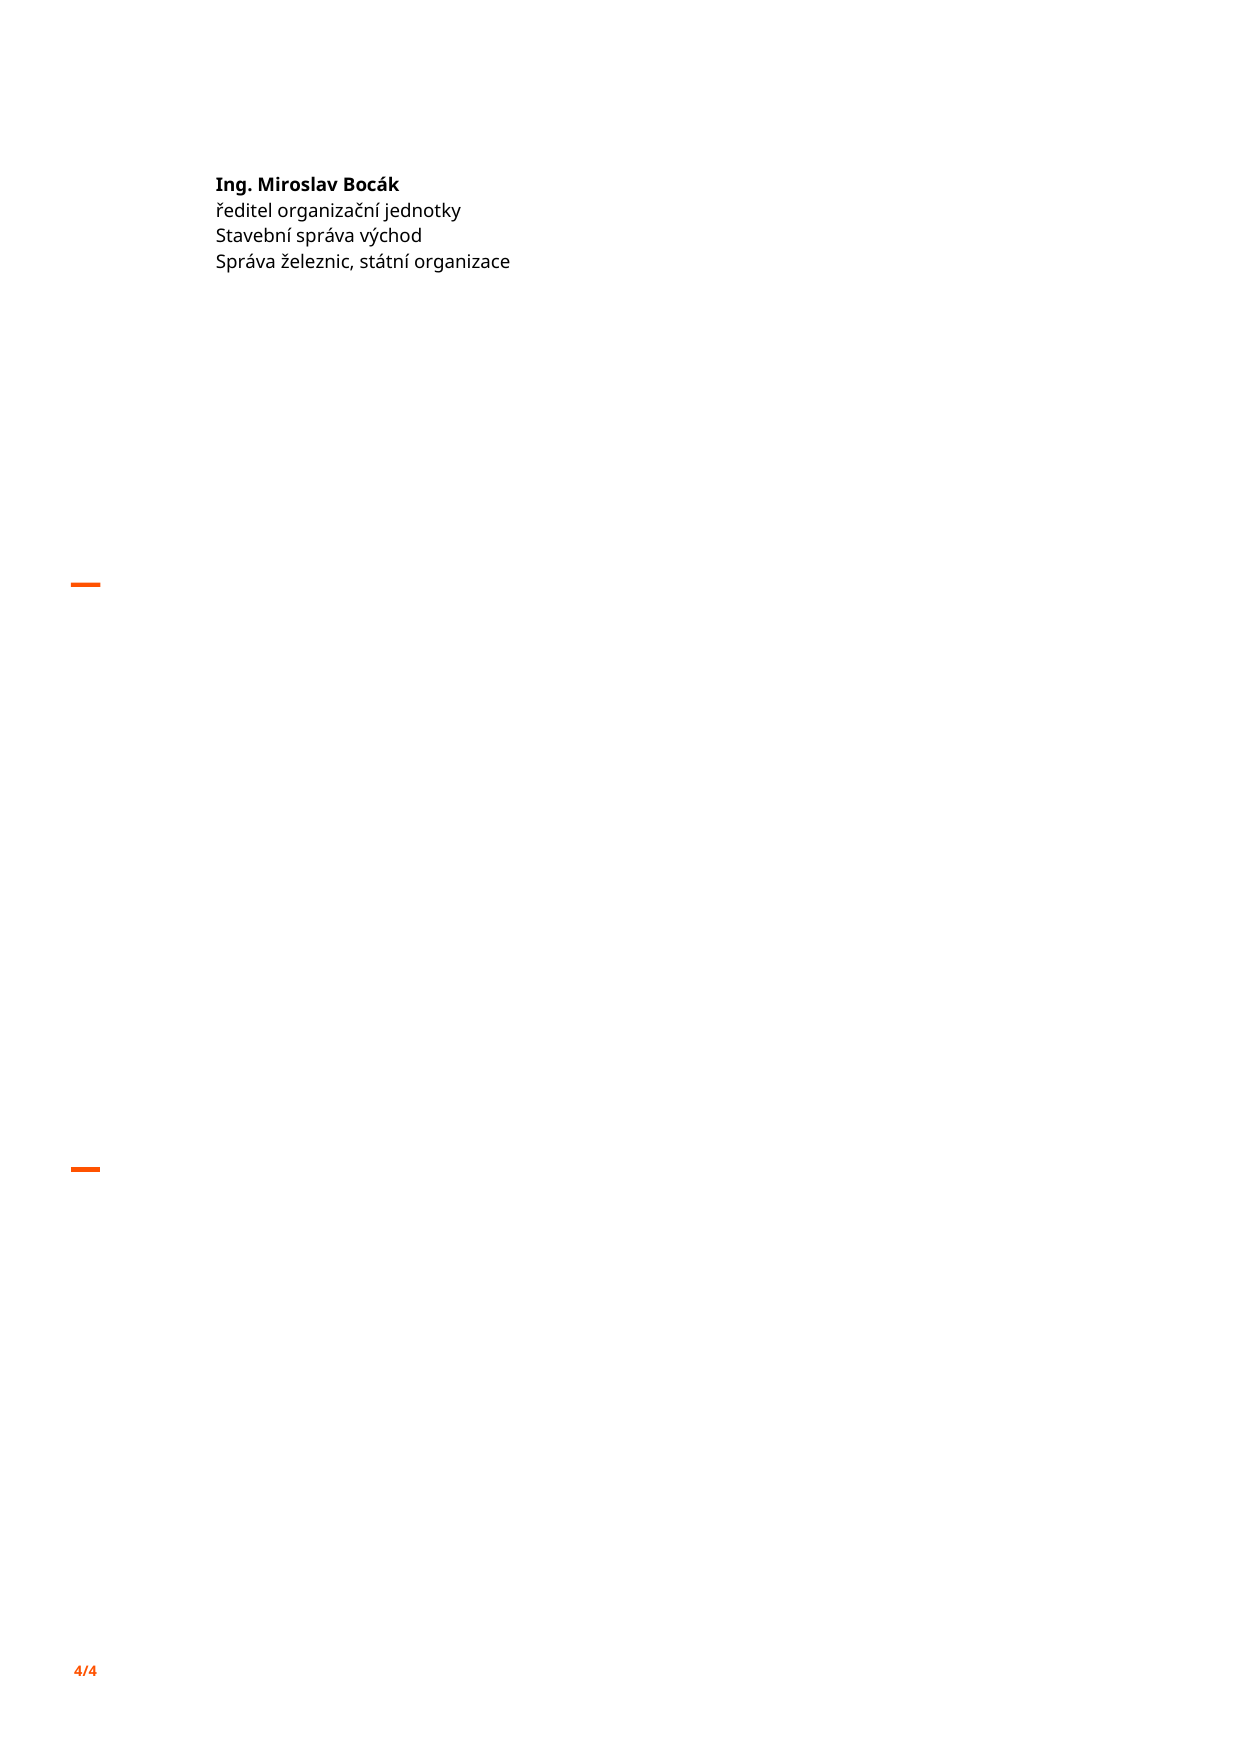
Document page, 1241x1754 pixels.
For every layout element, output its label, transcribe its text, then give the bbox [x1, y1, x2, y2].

text ředitel organizační jednotky [216, 197, 1122, 223]
text Stavební správa východ [216, 223, 1122, 248]
text Správa železnic, státní organizace [216, 248, 1122, 274]
text Ing. Miroslav Bocák [216, 172, 1122, 197]
